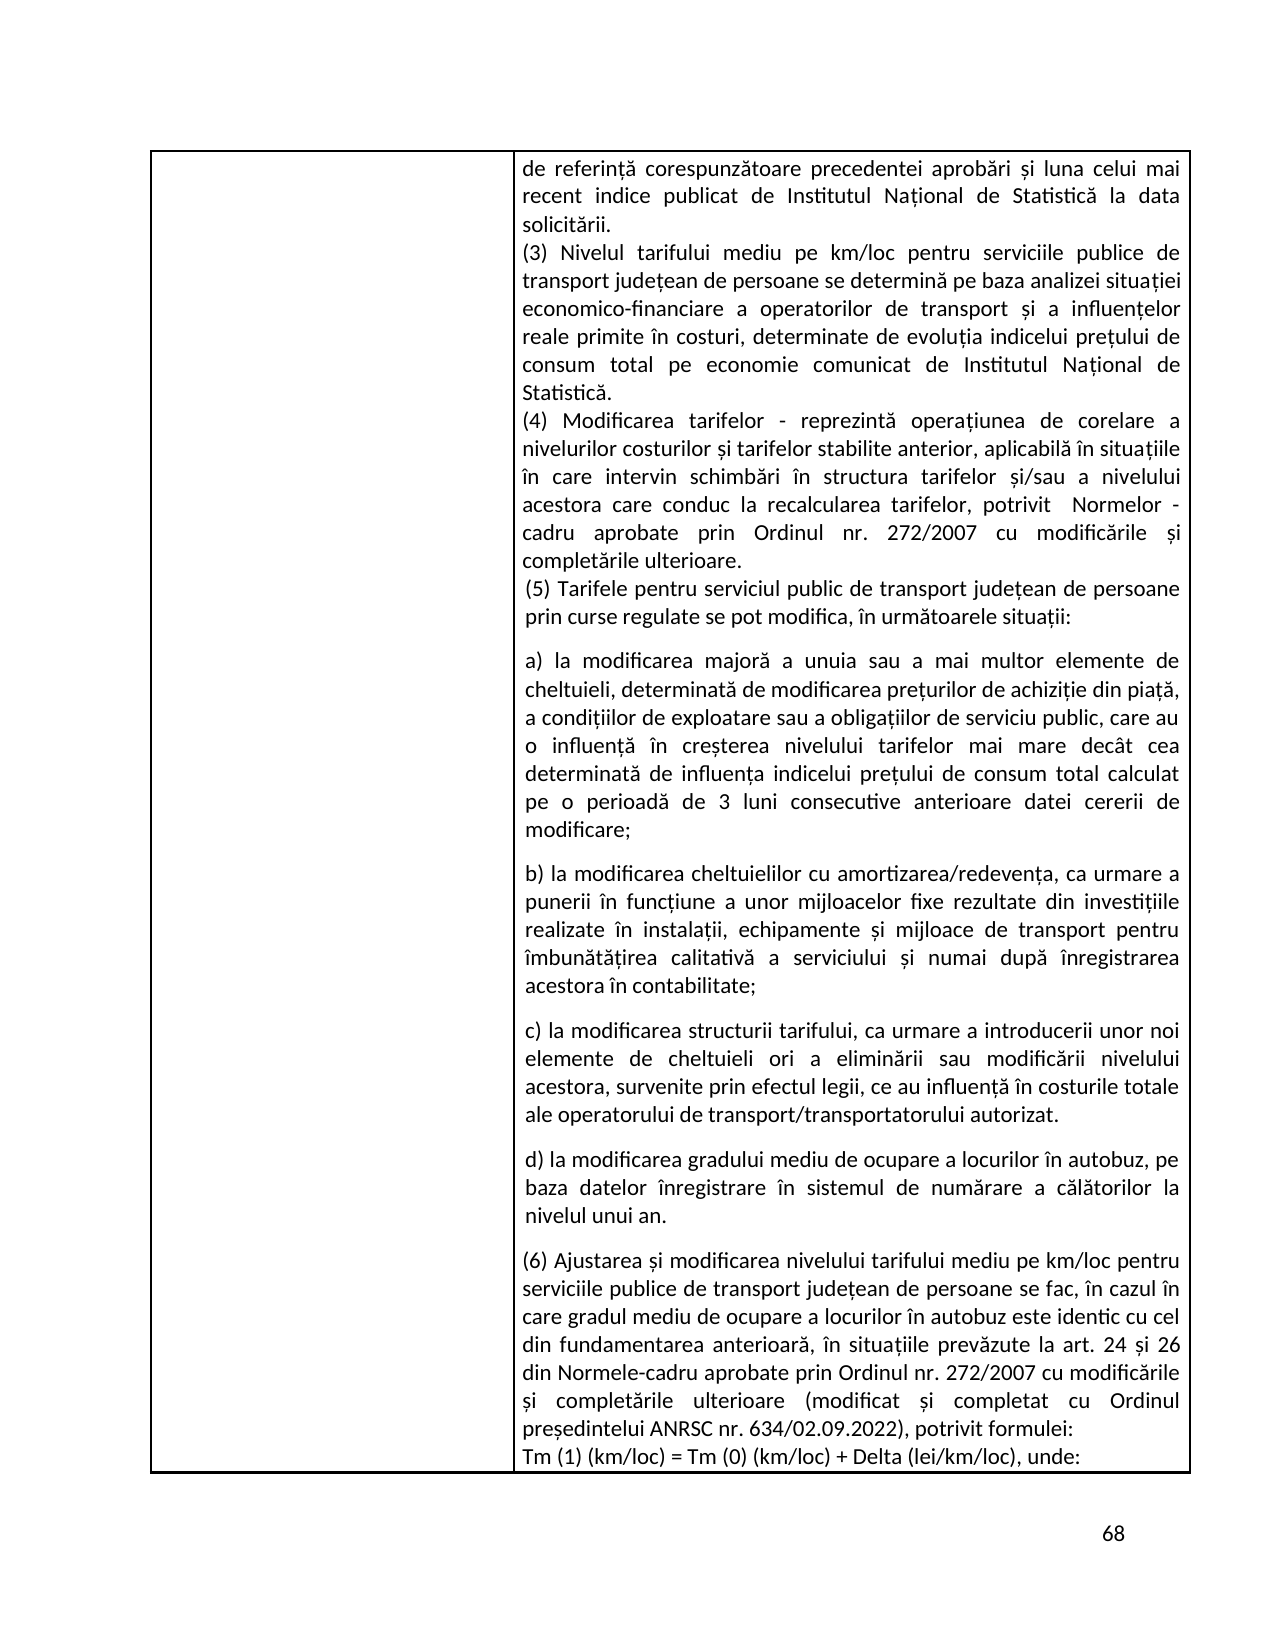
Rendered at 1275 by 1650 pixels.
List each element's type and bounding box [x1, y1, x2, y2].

table_header [515, 152, 1189, 1471]
table_header [152, 152, 513, 1471]
